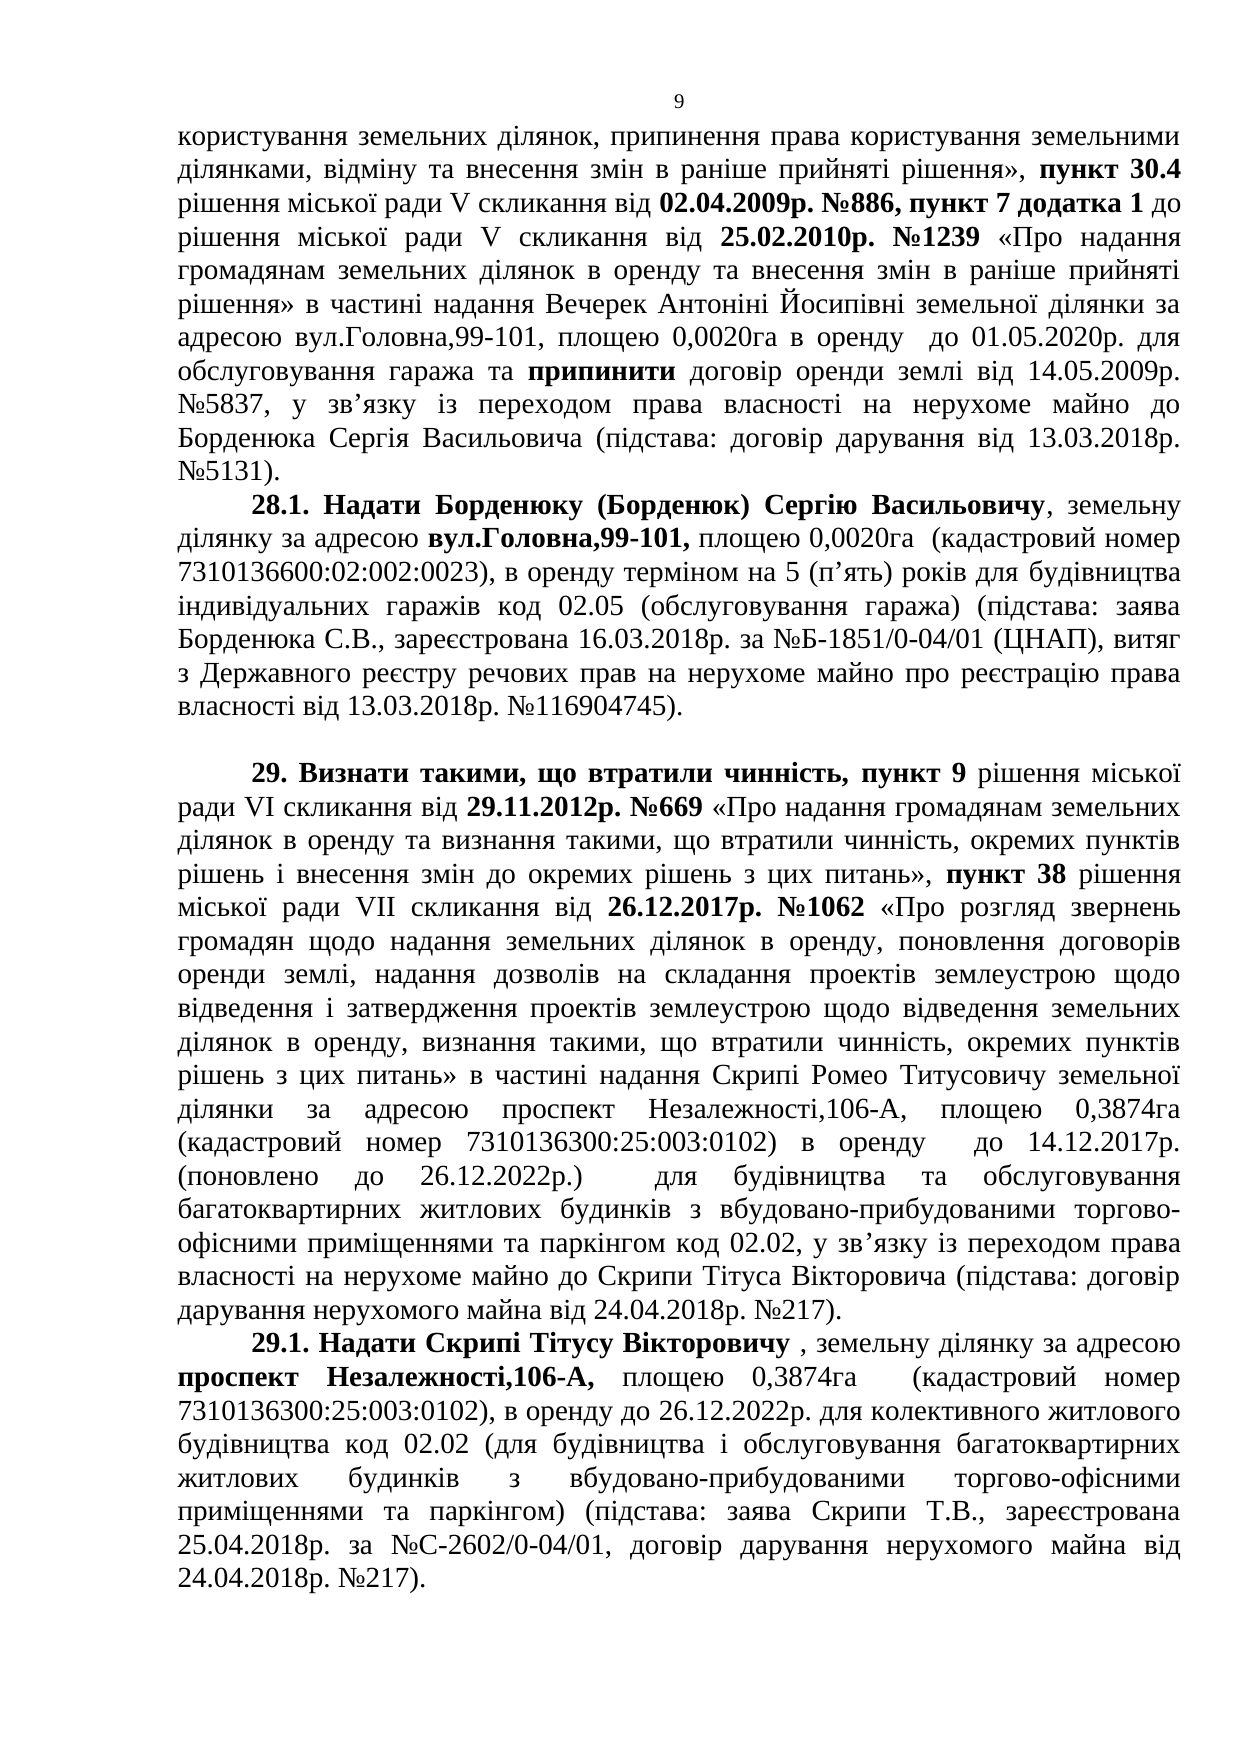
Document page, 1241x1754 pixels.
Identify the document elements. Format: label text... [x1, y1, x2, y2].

text 28.1. Надати Борденюку (Борденюк) Сергію Васильовичу, земельну ділянку за адресою вул.Головна,99-101, площею 0,0020га (кадастровий номер 7310136600:02:002:0023), в оренду терміном на 5 (п’ять) років для будівництва індивідуальних гаражів код 02.05 (обслуговування гаража) (підстава: заява Борденюка С.В., зареєстрована 16.03.2018р. за №Б-1851/0-04/01 (ЦНАП), витяг з Державного реєстру речових прав на нерухоме майно про реєстрацію права власності від 13.03.2018р. №116904745). [177, 487, 1181, 722]
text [177, 118, 1181, 487]
text 29. Визнати такими, що втратили чинність, пункт 9 рішення міської ради VІ скликання від 29.11.2012р. №669 «Про надання громадянам земельних ділянок в оренду та визнання такими, що втратили чинність, окремих пунктів рішень і внесення змін до окремих рішень з цих питань», пункт 38 рішення міської ради VІІ скликання від 26.12.2017р. №1062 «Про розгляд звернень громадян щодо надання земельних ділянок в оренду, поновлення договорів оренди землі, надання дозволів на складання проектів землеустрою щодо відведення і затвердження проектів землеустрою щодо відведення земельних ділянок в оренду, визнання такими, що втратили чинність, окремих пунктів рішень з цих питань» в частині надання Скрипі Ромео Титусовичу земельної ділянки за адресою проспект Незалежності,106-А, площею 0,3874га (кадастровий номер 7310136300:25:003:0102) в оренду до 14.12.2017р. (поновлено до 26.12.2022р.) для будівництва та обслуговування багатоквартирних житлових будинків з вбудовано-прибудованими торгово-офісними приміщеннями та паркінгом код 02.02, у зв’язку із переходом права власності на нерухоме майно до Скрипи Тітуса Вікторовича (підстава: договір дарування нерухомого майна від 24.04.2018р. №217). [177, 755, 1181, 1326]
text 29.1. Надати Скрипі Тітусу Вікторовичу , земельну ділянку за адресою проспект Незалежності,106-А, площею 0,3874га (кадастровий номер 7310136300:25:003:0102), в оренду до 26.12.2022р. для колективного житлового будівництва код 02.02 (для будівництва і обслуговування багатоквартирних житлових будинків з вбудовано-прибудованими торгово-офісними приміщеннями та паркінгом) (підстава: заява Скрипи Т.В., зареєстрована 25.04.2018р. за №С-2602/0-04/01, договір дарування нерухомого майна від 24.04.2018р. №217). [177, 1326, 1181, 1594]
